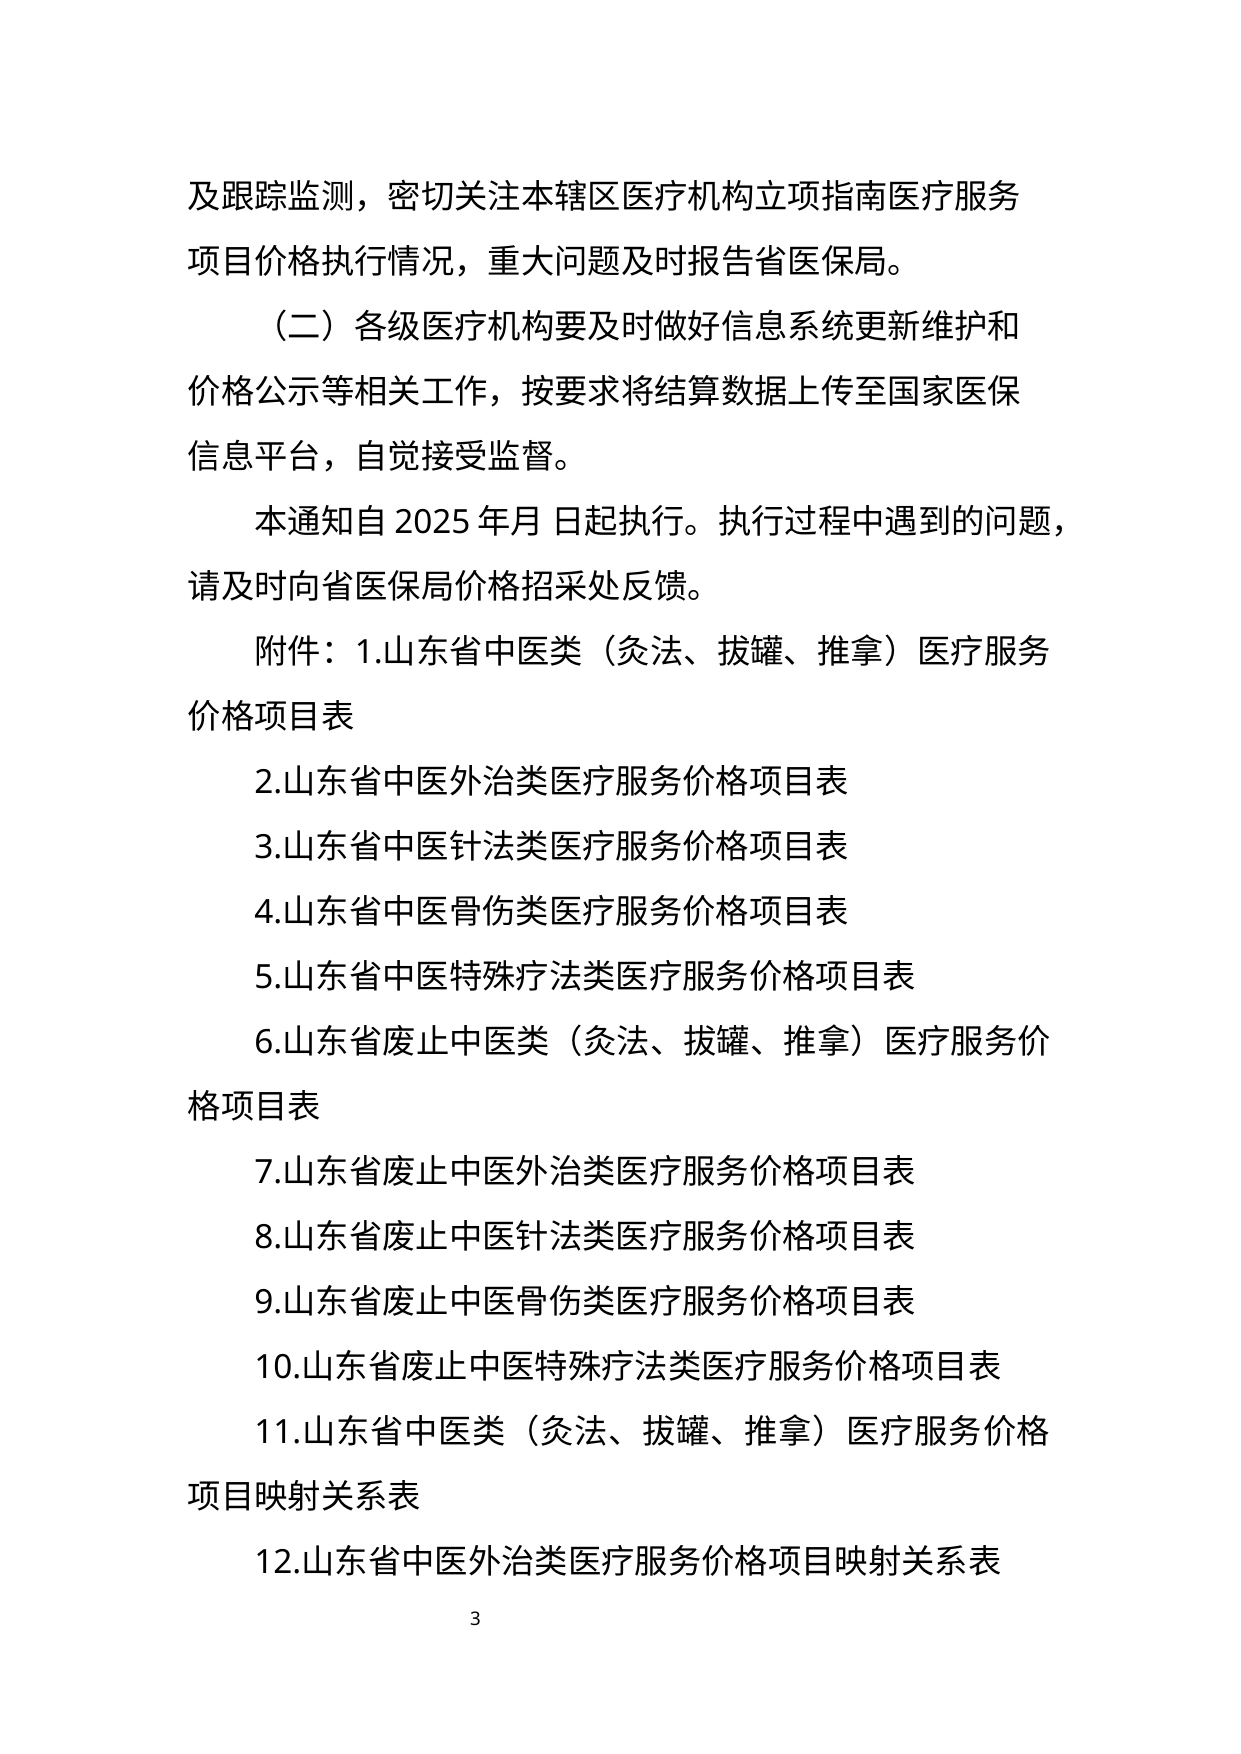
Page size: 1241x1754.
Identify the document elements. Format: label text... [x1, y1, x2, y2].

text 8.山东省废止中医针法类医疗服务价格项目表 [187, 1202, 1053, 1267]
text 附件：1.山东省中医类（灸法、拔罐、推拿）医疗服务价格项目表 [187, 617, 1053, 747]
text 11.山东省中医类（灸法、拔罐、推拿）医疗服务价格项目映射关系表 [187, 1397, 1053, 1527]
text （二）各级医疗机构要及时做好信息系统更新维护和价格公示等相关工作，按要求将结算数据上传至国家医保信息平台，自觉接受监督。 [187, 292, 1053, 487]
text 9.山东省废止中医骨伤类医疗服务价格项目表 [187, 1267, 1053, 1332]
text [187, 162, 1053, 292]
text 6.山东省废止中医类（灸法、拔罐、推拿）医疗服务价格项目表 [187, 1007, 1053, 1137]
text 12.山东省中医外治类医疗服务价格项目映射关系表 [187, 1527, 1053, 1592]
text 10.山东省废止中医特殊疗法类医疗服务价格项目表 [187, 1332, 1053, 1397]
text 3.山东省中医针法类医疗服务价格项目表 [187, 812, 1053, 877]
text 4.山东省中医骨伤类医疗服务价格项目表 [187, 877, 1053, 942]
text 5.山东省中医特殊疗法类医疗服务价格项目表 [187, 942, 1053, 1007]
text 本通知自2025年月 日起执行。执行过程中遇到的问题，请及时向省医保局价格招采处反馈。 [187, 487, 1053, 617]
text 7.山东省废止中医外治类医疗服务价格项目表 [187, 1137, 1053, 1202]
text 2.山东省中医外治类医疗服务价格项目表 [187, 747, 1053, 812]
